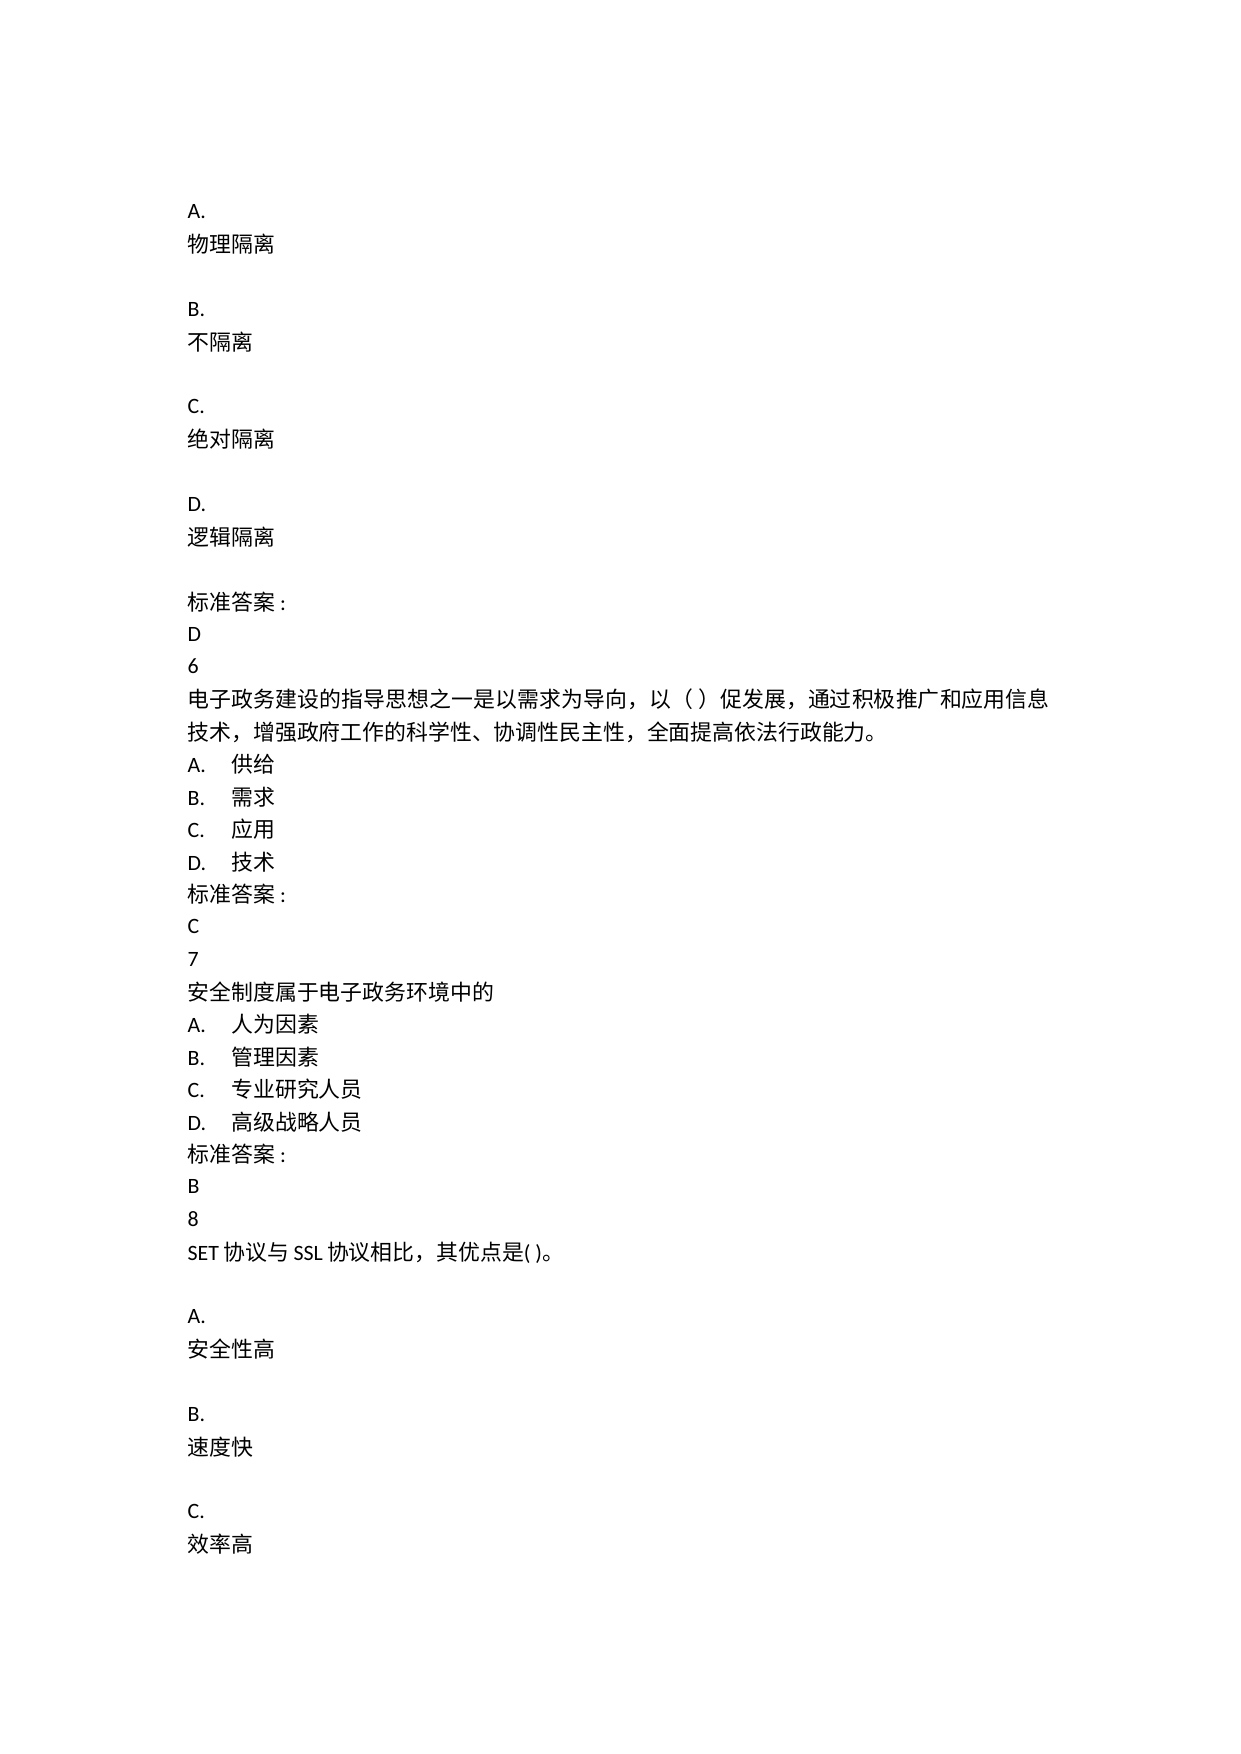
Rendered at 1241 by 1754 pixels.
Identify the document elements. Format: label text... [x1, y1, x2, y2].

text B [187, 1169, 1053, 1202]
text 安全性高 [187, 1332, 1053, 1364]
text C. [187, 389, 1053, 422]
text D. [187, 487, 1053, 519]
text C. 专业研究人员 [187, 1072, 1053, 1104]
text C. [187, 1494, 1053, 1527]
text 6 [187, 649, 1053, 682]
text D [187, 617, 1053, 649]
text 安全制度属于电子政务环境中的 [187, 974, 1053, 1007]
text 标准答案 : [187, 1137, 1053, 1169]
text 速度快 [187, 1429, 1053, 1462]
text 绝对隔离 [187, 422, 1053, 454]
text A. [187, 1299, 1053, 1332]
text A. 人为因素 [187, 1007, 1053, 1039]
text 标准答案 : [187, 584, 1053, 617]
text C. 应用 [187, 812, 1053, 844]
text 标准答案 : [187, 877, 1053, 909]
text A. 供给 [187, 747, 1053, 779]
text B. 管理因素 [187, 1039, 1053, 1072]
text 7 [187, 942, 1053, 974]
text D. 高级战略人员 [187, 1104, 1053, 1137]
text 物理隔离 [187, 227, 1053, 259]
text 8 [187, 1202, 1053, 1234]
text 效率高 [187, 1527, 1053, 1559]
text B. [187, 1397, 1053, 1429]
text 不隔离 [187, 324, 1053, 357]
text 逻辑隔离 [187, 519, 1053, 552]
text 电子政务建设的指导思想之一是以需求为导向，以（ ）促发展，通过积极推广和应用信息技术，增强政府工作的科学性、协调性民主性，全面提高依法行政能力。 [187, 682, 1053, 747]
text SET协议与SSL协议相比，其优点是( )。 [187, 1234, 1053, 1267]
text B. [187, 292, 1053, 324]
text B. 需求 [187, 779, 1053, 812]
text C [187, 909, 1053, 942]
text A. [187, 194, 1053, 227]
text D. 技术 [187, 844, 1053, 877]
